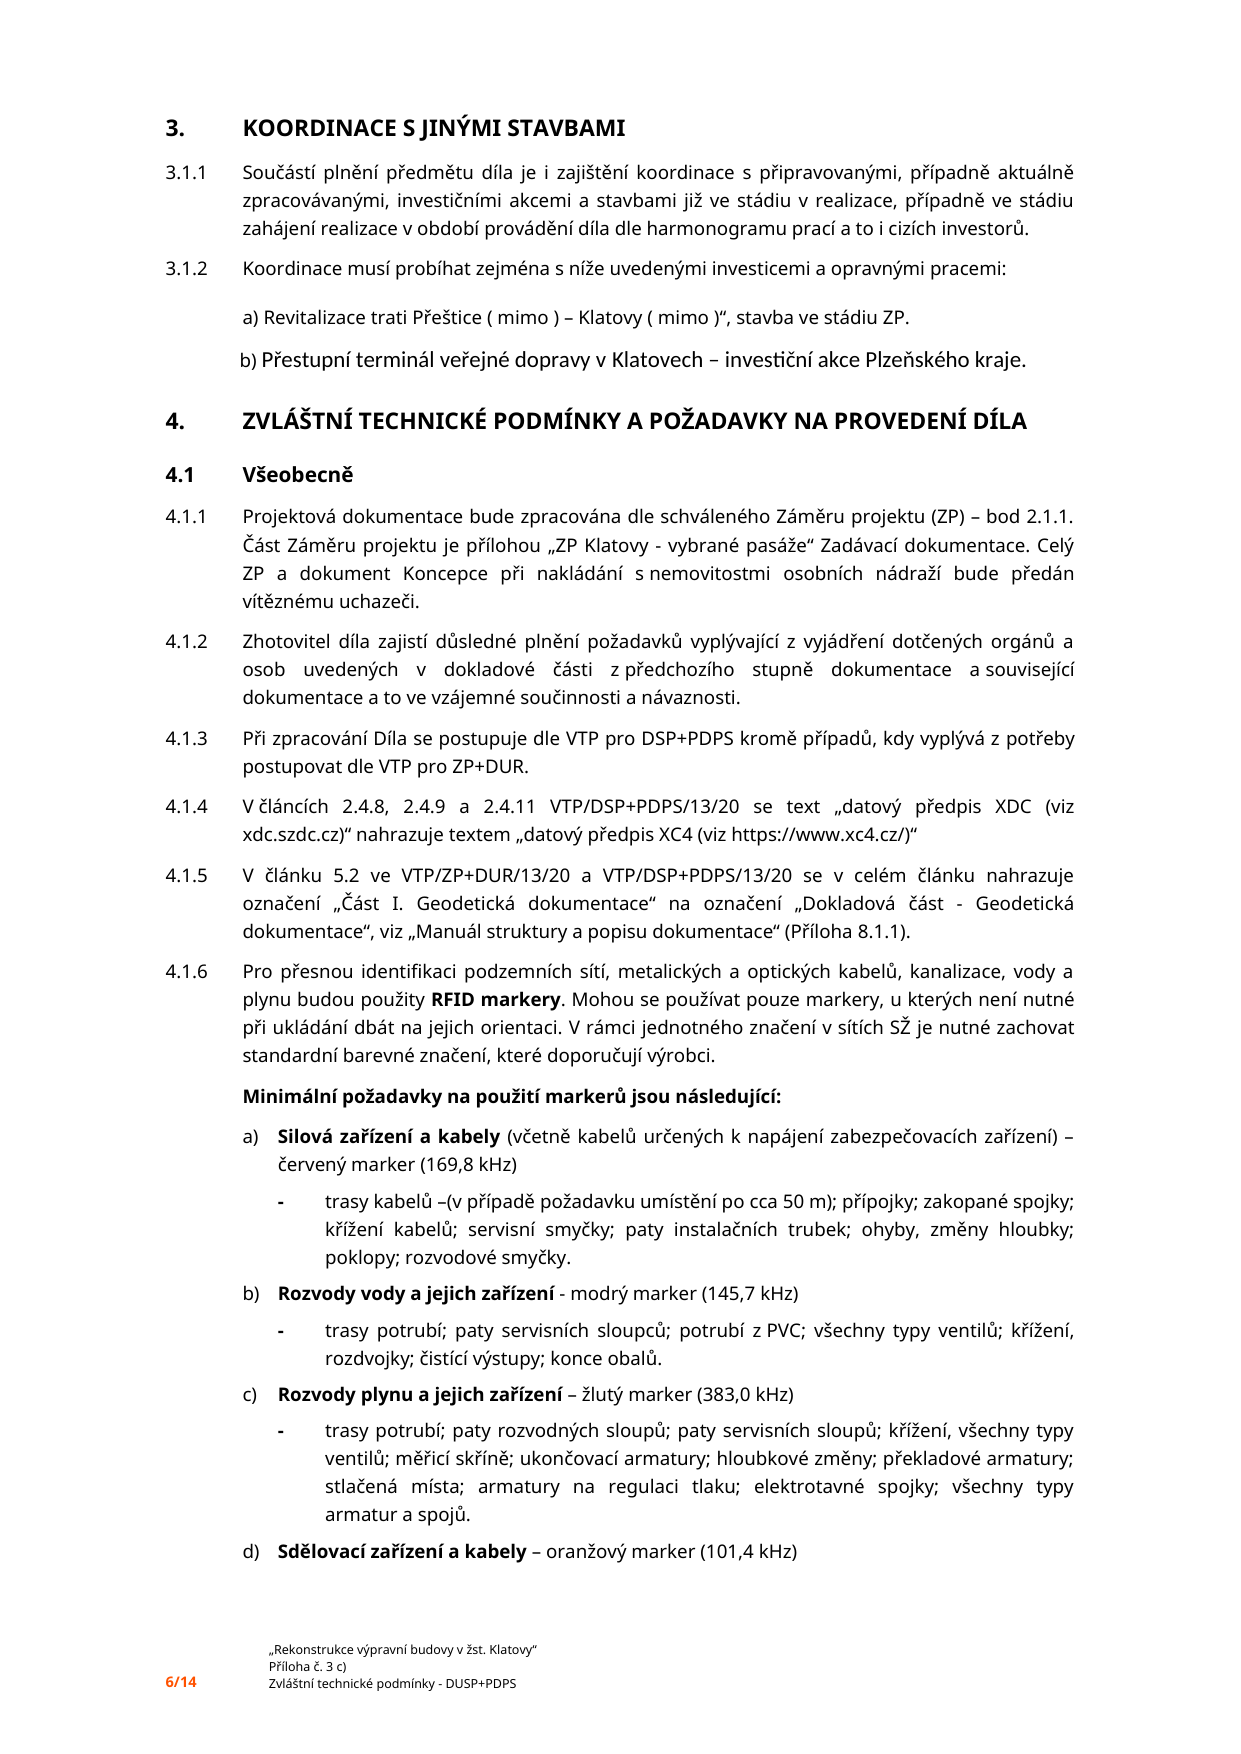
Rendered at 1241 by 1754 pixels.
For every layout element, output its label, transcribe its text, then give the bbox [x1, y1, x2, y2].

list a) Revitalizace trati Přeštice ( mimo ) – Klatovy ( mimo )“, stavba ve stádiu ZP. [242, 304, 1075, 330]
text Při zpracování Díla se postupuje dle VTP pro DSP+PDPS kromě případů, kdy vyplývá z potřeby postupovat dle VTP pro ZP+DUR. [165, 725, 1075, 778]
text ZVLÁŠTNÍ TECHNICKÉ PODMÍNKY A POŽADAVKY NA PROVEDENÍ DÍLA [165, 405, 1075, 436]
list b) Přestupní terminál veřejné dopravy v Klatovech – investiční akce Plzeňského kraje. [165, 345, 1075, 373]
text Všeobecně [165, 460, 1075, 488]
text trasy potrubí; paty rozvodných sloupů; paty servisních sloupů; křížení, všechny typy ventilů; měřicí skříně; ukončovací armatury; hloubkové změny; překladové armatury; stlačená místa; armatury na regulaci tlaku; elektrotavné spojky; všechny typy armatur a spojů. [278, 1418, 1075, 1527]
text Zhotovitel díla zajistí důsledné plnění požadavků vyplývající z vyjádření dotčených orgánů a osob uvedených v dokladové části z předchozího stupně dokumentace a související dokumentace a to ve vzájemné součinnosti a návaznosti. [165, 628, 1075, 710]
text trasy potrubí; paty servisních sloupců; potrubí z PVC; všechny typy ventilů; křížení, rozdvojky; čistící výstupy; konce obalů. [278, 1317, 1075, 1370]
list Sdělovací zařízení a kabely – oranžový marker (101,4 kHz) [242, 1538, 1075, 1563]
text Minimální požadavky na použití markerů jsou následující: [242, 1083, 1075, 1109]
list Rozvody vody a jejich zařízení - modrý marker (145,7 kHz) [242, 1281, 1075, 1306]
list Silová zařízení a kabely (včetně kabelů určených k napájení zabezpečovacích zařízení) – červený marker (169,8 kHz) [242, 1124, 1075, 1177]
text Součástí plnění předmětu díla je i zajištění koordinace s připravovanými, případně aktuálně zpracovávanými, investičními akcemi a stavbami již ve stádiu v realizace, případně ve stádiu zahájení realizace v období provádění díla dle harmonogramu prací a to i cizích investorů. [165, 159, 1075, 241]
list Pro přesnou identifikaci podzemních sítí, metalických a optických kabelů, kanalizace, vody a plynu budou použity RFID markery. Mohou se používat pouze markery, u kterých není nutné při ukládání dbát na jejich orientaci. V rámci jednotného značení v sítích SŽ je nutné zachovat standardní barevné značení, které doporučují výrobci. [165, 959, 1075, 1068]
text V článku 5.2 ve VTP/ZP+DUR/13/20 a VTP/DSP+PDPS/13/20 se v celém článku nahrazuje označení „Část I. Geodetická dokumentace“ na označení „Dokladová část - Geodetická dokumentace“, viz „Manuál struktury a popisu dokumentace“ (Příloha 8.1.1). [165, 862, 1075, 944]
text V článcích 2.4.8, 2.4.9 a 2.4.11 VTP/DSP+PDPS/13/20 se text „datový předpis XDC (viz xdc.szdc.cz)“ nahrazuje textem „datový předpis XC4 (viz https://www.xc4.cz/)“ [165, 793, 1075, 847]
list Rozvody plynu a jejich zařízení – žlutý marker (383,0 kHz) [242, 1381, 1075, 1407]
text Projektová dokumentace bude zpracována dle schváleného Záměru projektu (ZP) – bod 2.1.1. Část Záměru projektu je přílohou „ZP Klatovy - vybrané pasáže“ Zadávací dokumentace. Celý ZP a dokument Koncepce při nakládání s nemovitostmi osobních nádraží bude předán vítěznému uchazeči. [165, 504, 1075, 613]
text KOORDINACE S JINÝMI STAVBAMI [165, 112, 1075, 143]
text Koordinace musí probíhat zejména s níže uvedenými investicemi a opravnými pracemi: [165, 256, 1075, 281]
text trasy kabelů –(v případě požadavku umístění po cca 50 m); přípojky; zakopané spojky; křížení kabelů; servisní smyčky; paty instalačních trubek; ohyby, změny hloubky; poklopy; rozvodové smyčky. [278, 1188, 1075, 1270]
